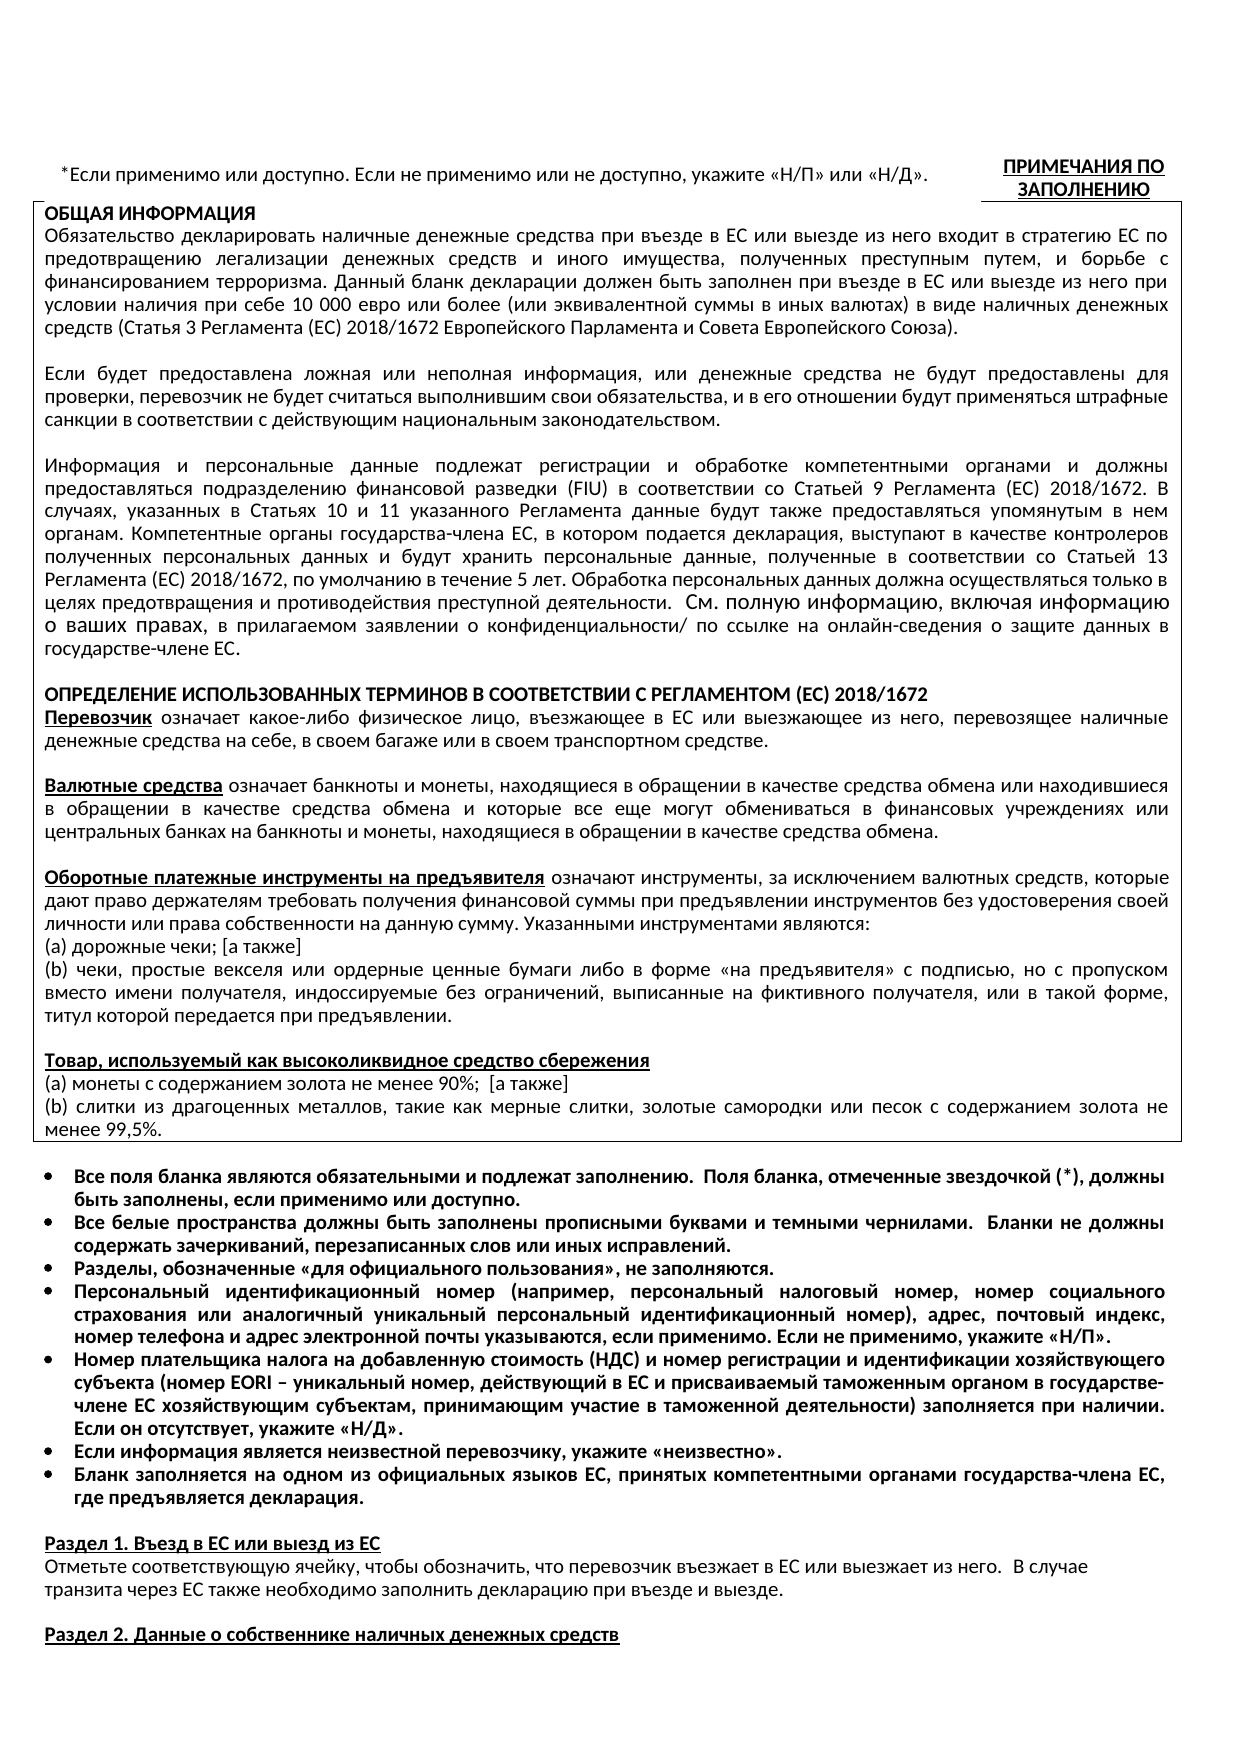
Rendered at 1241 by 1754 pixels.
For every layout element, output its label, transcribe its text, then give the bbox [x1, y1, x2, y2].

list Все поля бланка являются обязательными и подлежат заполнению. Поля бланка, отмеченные звездочкой (*), должны быть заполнены, если применимо или доступно. [44, 1165, 1167, 1211]
text Раздел 1. Въезд в ЕС или выезд из ЕС [44, 1532, 1167, 1555]
text Раздел 2. Данные о собственнике наличных денежных средств [44, 1623, 1167, 1646]
list Бланк заполняется на одном из официальных языков ЕС, принятых компетентными органами государства-члена ЕС, где предъявляется декларация. [44, 1463, 1167, 1509]
list Если информация является неизвестной перевозчику, укажите «неизвестно». [44, 1440, 1167, 1463]
table_header ОБЩАЯ ИНФОРМАЦИЯ Обязательство декларировать наличные денежные средства при въезде в ЕС или выезде из него входит в стратегию ЕС по предотвращению легализации денежных средств и иного имущества, полученных преступным путем, и борьбе с финансированием терроризма. Данный бланк декларации должен быть заполнен при въезде в ЕС или выезде из него при условии наличия при себе 10 000 евро или более (или эквивалентной суммы в иных валютах) в виде наличных денежных средств (Статья 3 Регламента (ЕС) 2018/1672 Европейского Парламента и Совета Европейского Союза). Если будет предоставлена ложная или неполная информация, или денежные средства не будут предоставлены для проверки, перевозчик не будет считаться выполнившим свои обязательства, и в его отношении будут применяться штрафные санкции в соответствии с действующим национальным законодательством. Информация и персональные данные подлежат регистрации и обработке компетентными органами и должны предоставляться подразделению финансовой разведки (FIU) в соответствии со Статьей 9 Регламента (ЕС) 2018/1672. В случаях, указанных в Статьях 10 и 11 указанного Регламента данные будут также предоставляться упомянутым в нем органам. Компетентные органы государства-члена ЕС, в котором подается декларация, выступают в качестве контролеров полученных персональных данных и будут хранить персональные данные, полученные в соответствии со Статьей 13 Регламента (ЕС) 2018/1672, по умолчанию в течение 5 лет. Обработка персональных данных должна осуществляться только в целях предотвращения и противодействия преступной деятельности. См. полную информацию, включая информацию о ваших правах, в прилагаемом заявлении о конфиденциальности/ по ссылке на онлайн-сведения о защите данных в государстве-члене ЕС. ОПРЕДЕЛЕНИЕ ИСПОЛЬЗОВАННЫХ ТЕРМИНОВ В СООТВЕТСТВИИ С РЕГЛАМЕНТОМ (ЕС) 2018/1672 Перевозчик означает какое-либо физическое лицо, въезжающее в ЕС или выезжающее из него, перевозящее наличные денежные средства на себе, в своем багаже или в своем транспортном средстве. Валютные средства означает банкноты и монеты, находящиеся в обращении в качестве средства обмена или находившиеся в обращении в качестве средства обмена и которые все еще могут обмениваться в финансовых учреждениях или центральных банках на банкноты и монеты, находящиеся в обращении в качестве средства обмена. Оборотные платежные инструменты на предъявителя означают инструменты, за исключением валютных средств, которые дают право держателям требовать получения финансовой суммы при предъявлении инструментов без удостоверения своей личности или права собственности на данную сумму. Указанными инструментами являются: (а) дорожные чеки; [а также] (b) чеки, простые векселя или ордерные ценные бумаги либо в форме «на предъявителя» с подписью, но с пропуском вместо имени получателя, индоссируемые без ограничений, выписанные на фиктивного получателя, или в такой форме, титул которой передается при предъявлении. Товар, используемый как высоколиквидное средство сбережения (a) монеты с содержанием золота не менее 90%; [а также] (b) слитки из драгоценных металлов, такие как мерные слитки, золотые самородки или песок с содержанием золота не менее 99,5%. [34, 202, 1181, 1141]
list Персональный идентификационный номер (например, персональный налоговый номер, номер социального страхования или аналогичный уникальный персональный идентификационный номер), адрес, почтовый индекс, номер телефона и адрес электронной почты указываются, если применимо. Если не применимо, укажите «Н/П». [44, 1280, 1167, 1348]
text ПРИМЕЧАНИЯ ПО ЗАПОЛНЕНИЮ [982, 155, 1167, 201]
list Разделы, обозначенные «для официального пользования», не заполняются. [44, 1257, 1167, 1280]
text Отметьте соответствующую ячейку, чтобы обозначить, что перевозчик въезжает в ЕС или выезжает из него. В случае транзита через ЕС также необходимо заполнить декларацию при въезде и выезде. [44, 1555, 1167, 1601]
list Номер плательщика налога на добавленную стоимость (НДС) и номер регистрации и идентификации хозяйствующего субъекта (номер EORI – уникальный номер, действующий в ЕС и присваиваемый таможенным органом в государстве-члене ЕС хозяйствующим субъектам, принимающим участие в таможенной деятельности) заполняется при наличии. Если он отсутствует, укажите «Н/Д». [44, 1348, 1167, 1440]
list Все белые пространства должны быть заполнены прописными буквами и темными чернилами. Бланки не должны содержать зачеркиваний, перезаписанных слов или иных исправлений. [44, 1211, 1167, 1257]
